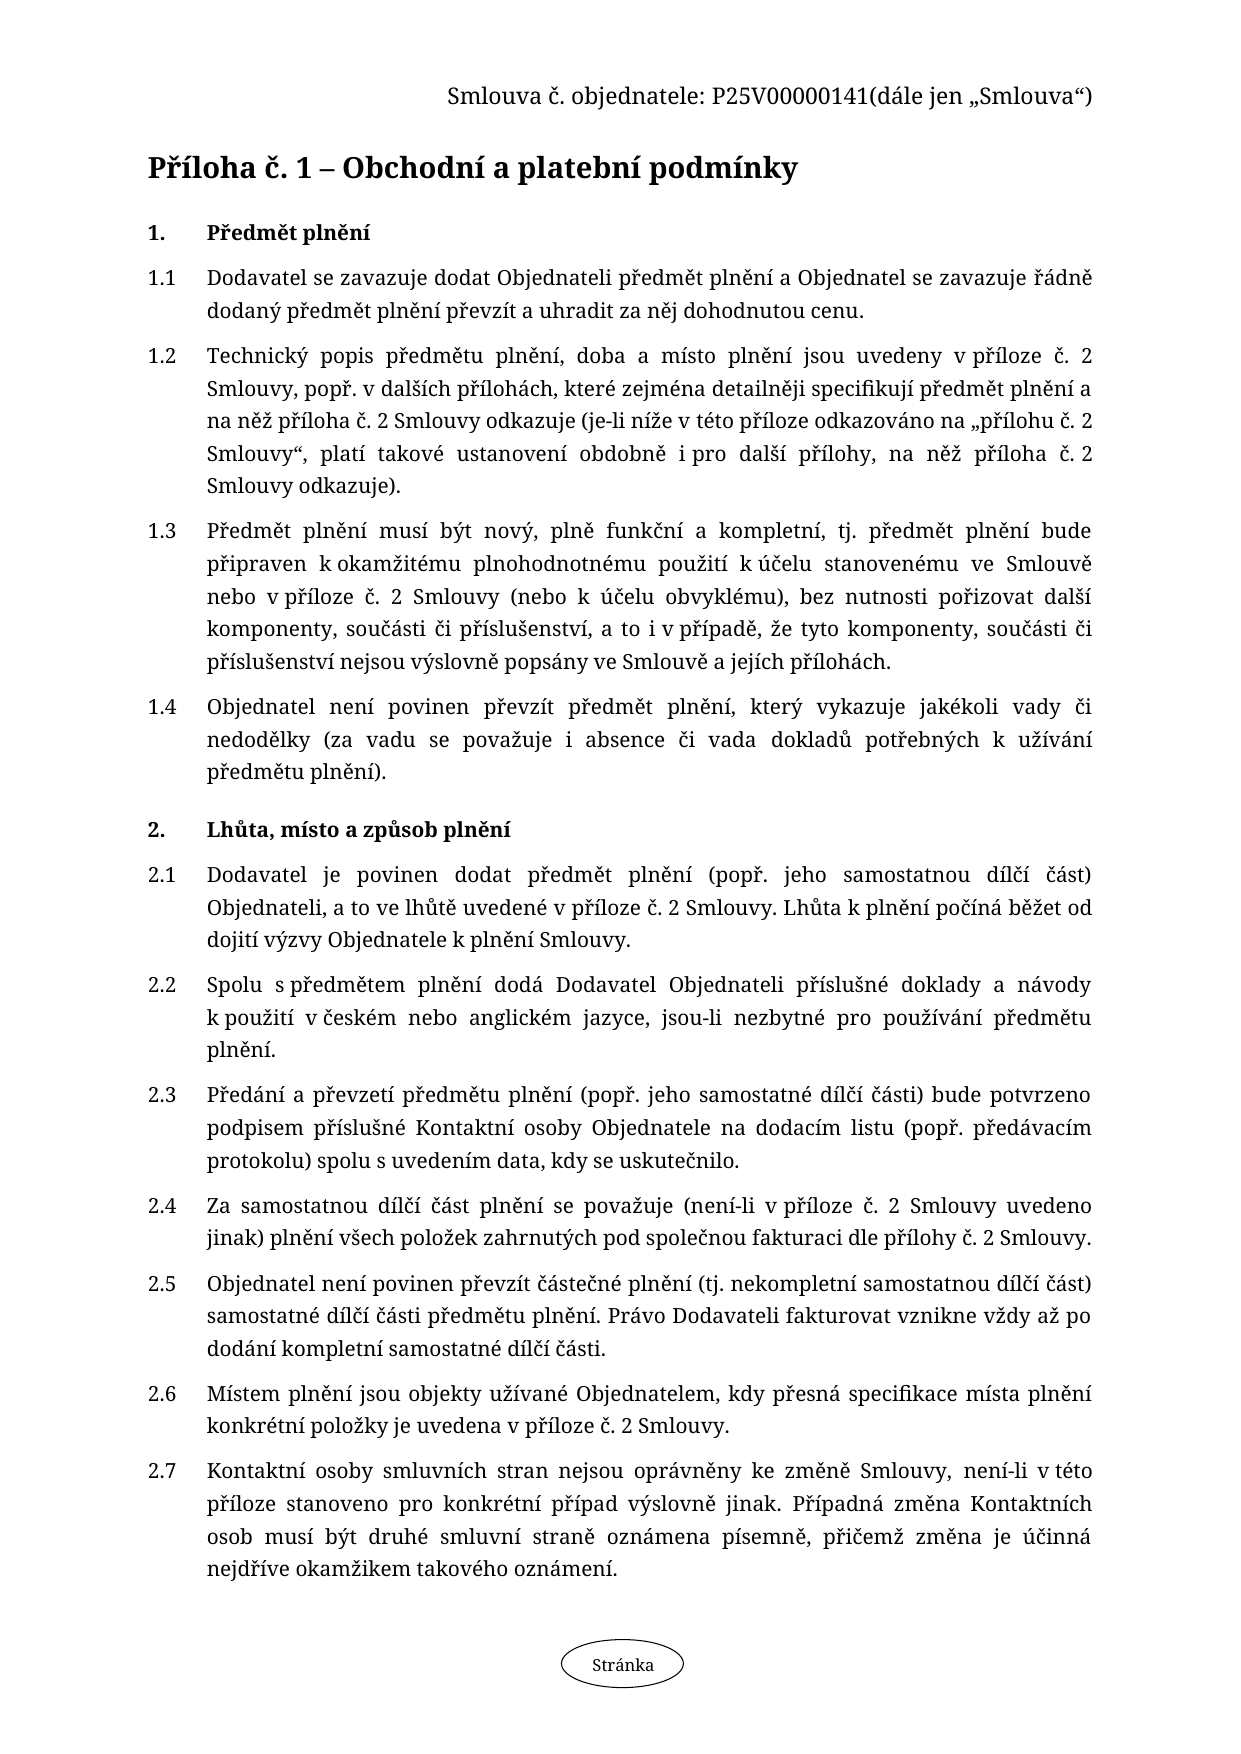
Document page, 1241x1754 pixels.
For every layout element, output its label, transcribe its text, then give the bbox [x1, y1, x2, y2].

list Technický popis předmětu plnění, doba a místo plnění jsou uvedeny v příloze č. 2 Smlouvy, popř. v dalších přílohách, které zejména detailněji specifikují předmět plnění a na něž příloha č. 2 Smlouvy odkazuje (je-li níže v této příloze odkazováno na „přílohu č. 2 Smlouvy“, platí takové ustanovení obdobně i pro další přílohy, na něž příloha č. 2 Smlouvy odkazuje). [148, 341, 1093, 500]
list Předmět plnění [148, 218, 1093, 247]
list Lhůta, místo a způsob plnění [148, 815, 1093, 843]
list Objednatel není povinen převzít předmět plnění, který vykazuje jakékoli vady či nedodělky (za vadu se považuje i absence či vada dokladů potřebných k užívání předmětu plnění). [148, 692, 1093, 786]
list Objednatel není povinen převzít částečné plnění (tj. nekompletní samostatnou dílčí část) samostatné dílčí části předmětu plnění. Právo Dodavateli fakturovat vznikne vždy až po dodání kompletní samostatné dílčí části. [148, 1269, 1093, 1362]
list Za samostatnou dílčí část plnění se považuje (není-li v příloze č. 2 Smlouvy uvedeno jinak) plnění všech položek zahrnutých pod společnou fakturaci dle přílohy č. 2 Smlouvy. [148, 1191, 1093, 1252]
list Dodavatel se zavazuje dodat Objednateli předmět plnění a Objednatel se zavazuje řádně dodaný předmět plnění převzít a uhradit za něj dohodnutou cenu. [148, 263, 1093, 324]
list Dodavatel je povinen dodat předmět plnění (popř. jeho samostatnou dílčí část) Objednateli, a to ve lhůtě uvedené v příloze č. 2 Smlouvy. Lhůta k plnění počíná běžet od dojití výzvy Objednatele k plnění Smlouvy. [148, 860, 1093, 954]
list Spolu s předmětem plnění dodá Dodavatel Objednateli příslušné doklady a návody k použití v českém nebo anglickém jazyce, jsou-li nezbytné pro používání předmětu plnění. [148, 970, 1093, 1064]
list Kontaktní osoby smluvních stran nejsou oprávněny ke změně Smlouvy, není-li v této příloze stanoveno pro konkrétní případ výslovně jinak. Případná změna Kontaktních osob musí být druhé smluvní straně oznámena písemně, přičemž změna je účinná nejdříve okamžikem takového oznámení. [148, 1457, 1093, 1583]
list Místem plnění jsou objekty užívané Objednatelem, kdy přesná specifikace místa plnění konkrétní položky je uvedena v příloze č. 2 Smlouvy. [148, 1379, 1093, 1440]
list Předmět plnění musí být nový, plně funkční a kompletní, tj. předmět plnění bude připraven k okamžitému plnohodnotnému použití k účelu stanovenému ve Smlouvě nebo v příloze č. 2 Smlouvy (nebo k účelu obvyklému), bez nutnosti pořizovat další komponenty, součásti či příslušenství, a to i v případě, že tyto komponenty, součásti či příslušenství nejsou výslovně popsány ve Smlouvě a jejích přílohách. [148, 517, 1093, 675]
list Předání a převzetí předmětu plnění (popř. jeho samostatné dílčí části) bude potvrzeno podpisem příslušné Kontaktní osoby Objednatele na dodacím listu (popř. předávacím protokolu) spolu s uvedením data, kdy se uskutečnilo. [148, 1081, 1093, 1174]
text Příloha č. 1 – Obchodní a platební podmínky [148, 148, 1093, 187]
